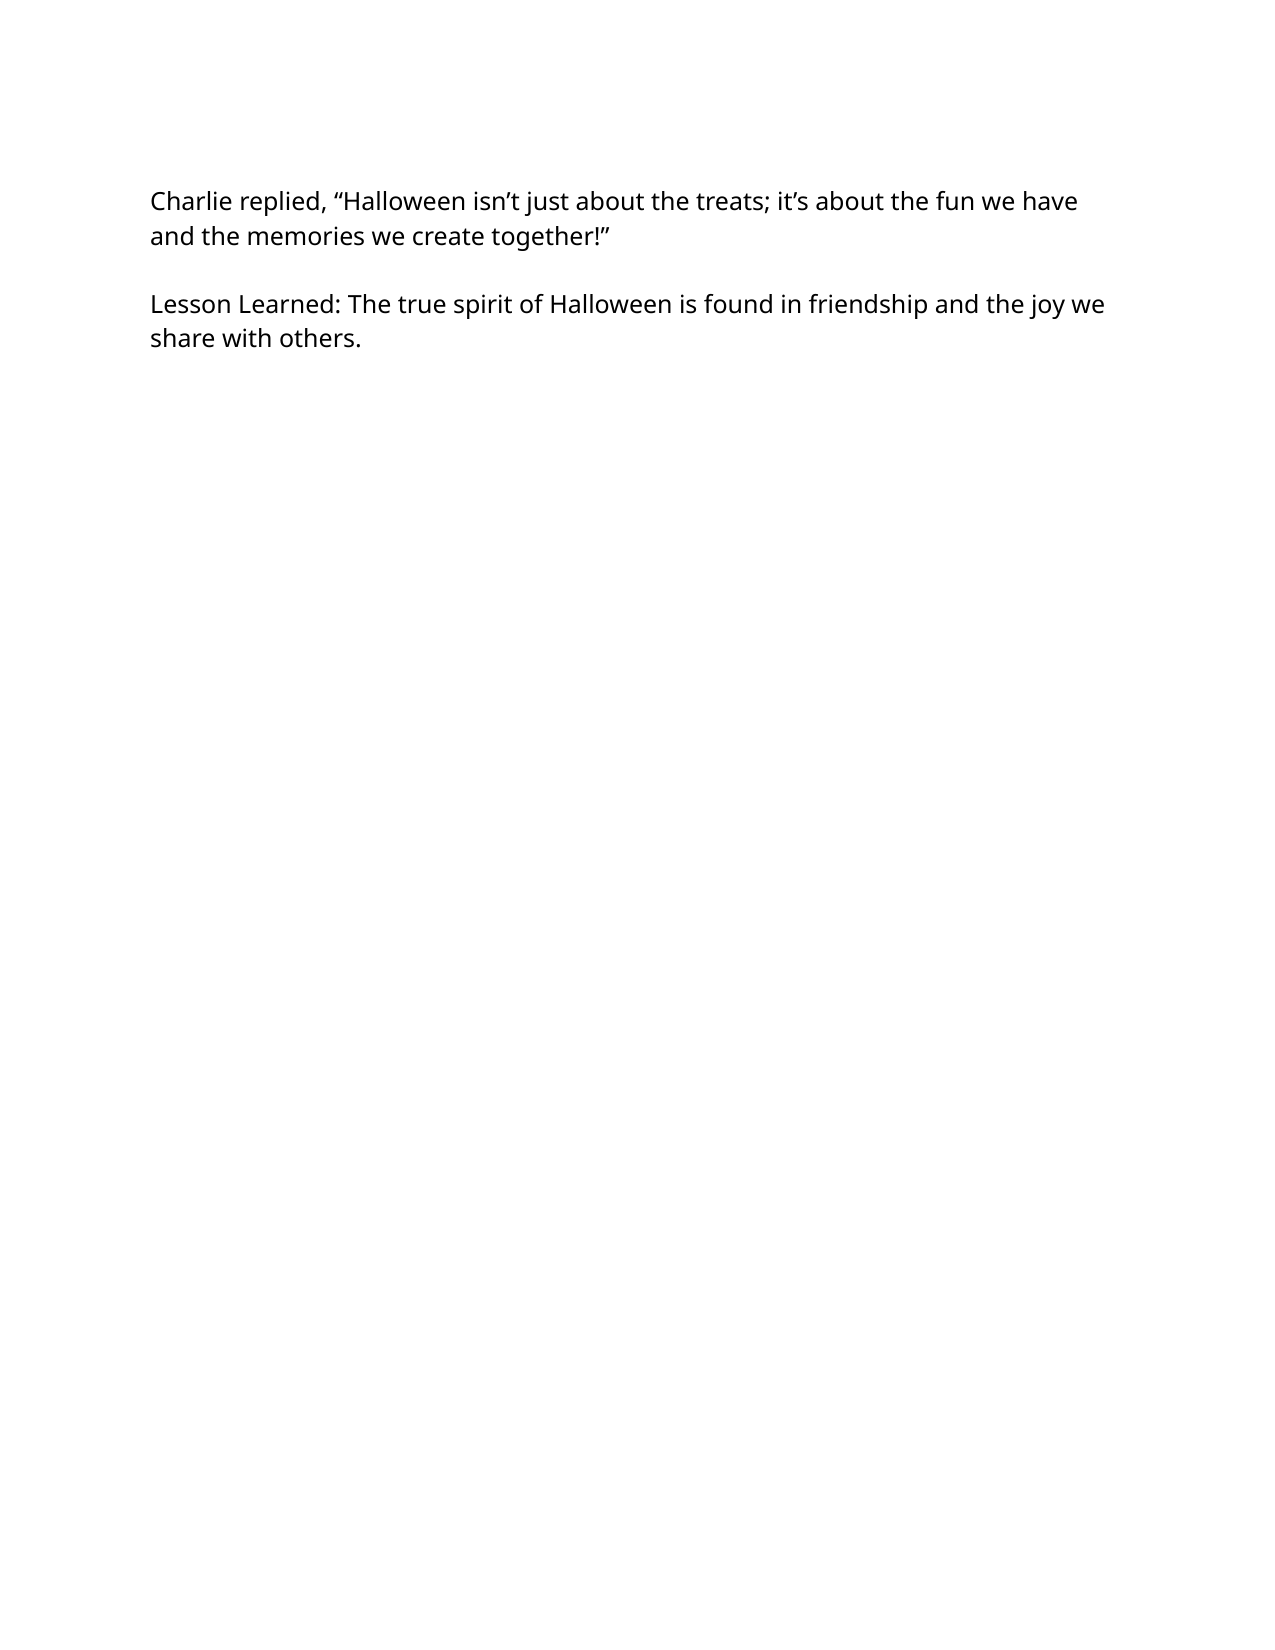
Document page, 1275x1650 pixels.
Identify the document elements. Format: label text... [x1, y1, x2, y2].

text Lesson Learned: The true spirit of Halloween is found in friendship and the joy we share with others. [150, 286, 1125, 354]
text Charlie replied, “Halloween isn’t just about the treats; it’s about the fun we have and the memories we create together!” [150, 184, 1125, 252]
